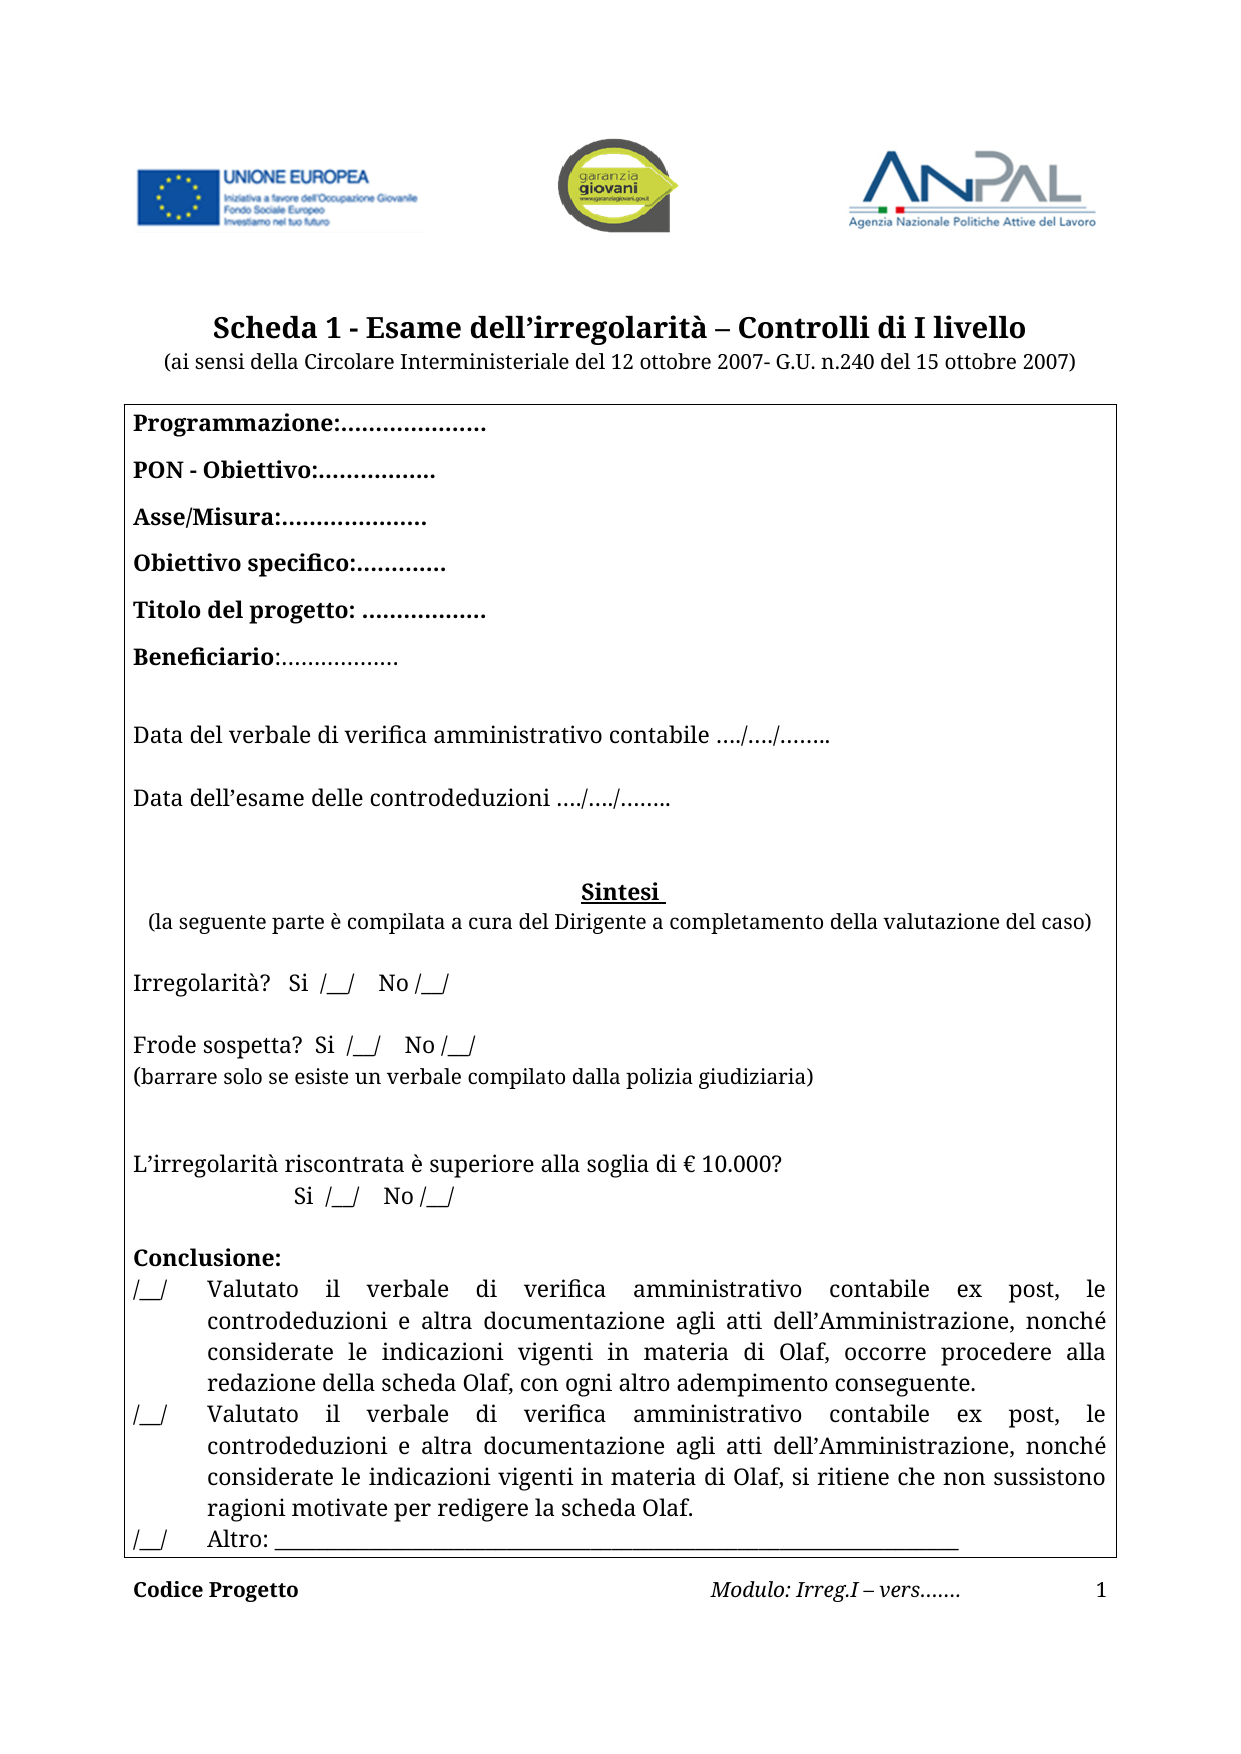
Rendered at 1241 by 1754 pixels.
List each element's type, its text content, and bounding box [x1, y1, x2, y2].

text Obiettivo specifico:…………. [125, 544, 1116, 579]
text /__/ Valutato il verbale di verifica amministrativo contabile ex post, le controdeduzioni e altra documentazione agli atti dell’Amministrazione, nonché considerate le indicazioni vigenti in materia di Olaf, si ritiene che non sussistono ragioni motivate per redigere la scheda Olaf. [133, 1398, 1107, 1520]
text (la seguente parte è compilata a cura del Dirigente a completamento della valutazione del caso) [133, 907, 1107, 935]
text Scheda 1 - Esame dell’irregolarità – Controlli di I livello [133, 307, 1107, 347]
picture [837, 138, 1108, 234]
subtitle Sintesi [133, 876, 1107, 907]
text /__/ Altro: _________________________________________________________________ [125, 1520, 1116, 1557]
text /__/ Valutato il verbale di verifica amministrativo contabile ex post, le controdeduzioni e altra documentazione agli atti dell’Amministrazione, nonché considerate le indicazioni vigenti in materia di Olaf, occorre procedere alla redazione della scheda Olaf, con ogni altro adempimento conseguente. [133, 1273, 1107, 1398]
text Irregolarità? Si /__/ No /__/ [133, 966, 1107, 998]
text Si /__/ No /__/ [133, 1179, 1107, 1211]
text Beneficiario:……………… [125, 638, 1116, 672]
picture [132, 164, 427, 234]
text PON - Obiettivo:…………….. [125, 451, 1116, 485]
text Conclusione: [133, 1242, 1107, 1273]
picture [556, 135, 684, 234]
text Titolo del progetto: ……………… [125, 591, 1116, 626]
text Asse/Misura:………………… [125, 497, 1116, 532]
text (barrare solo se esiste un verbale compilato dalla polizia giudiziaria) [133, 1060, 1107, 1091]
text (ai sensi della Circolare Interministeriale del 12 ottobre 2007- G.U. n.240 del 15 ottobre 2007) [133, 347, 1107, 375]
text Data dell’esame delle controdeduzioni …./…./…….. [133, 782, 1107, 813]
text Programmazione:………………… [125, 405, 1116, 438]
text Data del verbale di verifica amministrativo contabile …./…./…….. [133, 719, 1107, 751]
text Frode sospetta? Si /__/ No /__/ [133, 1029, 1107, 1060]
text L’irregolarità riscontrata è superiore alla soglia di € 10.000? [133, 1148, 1107, 1179]
